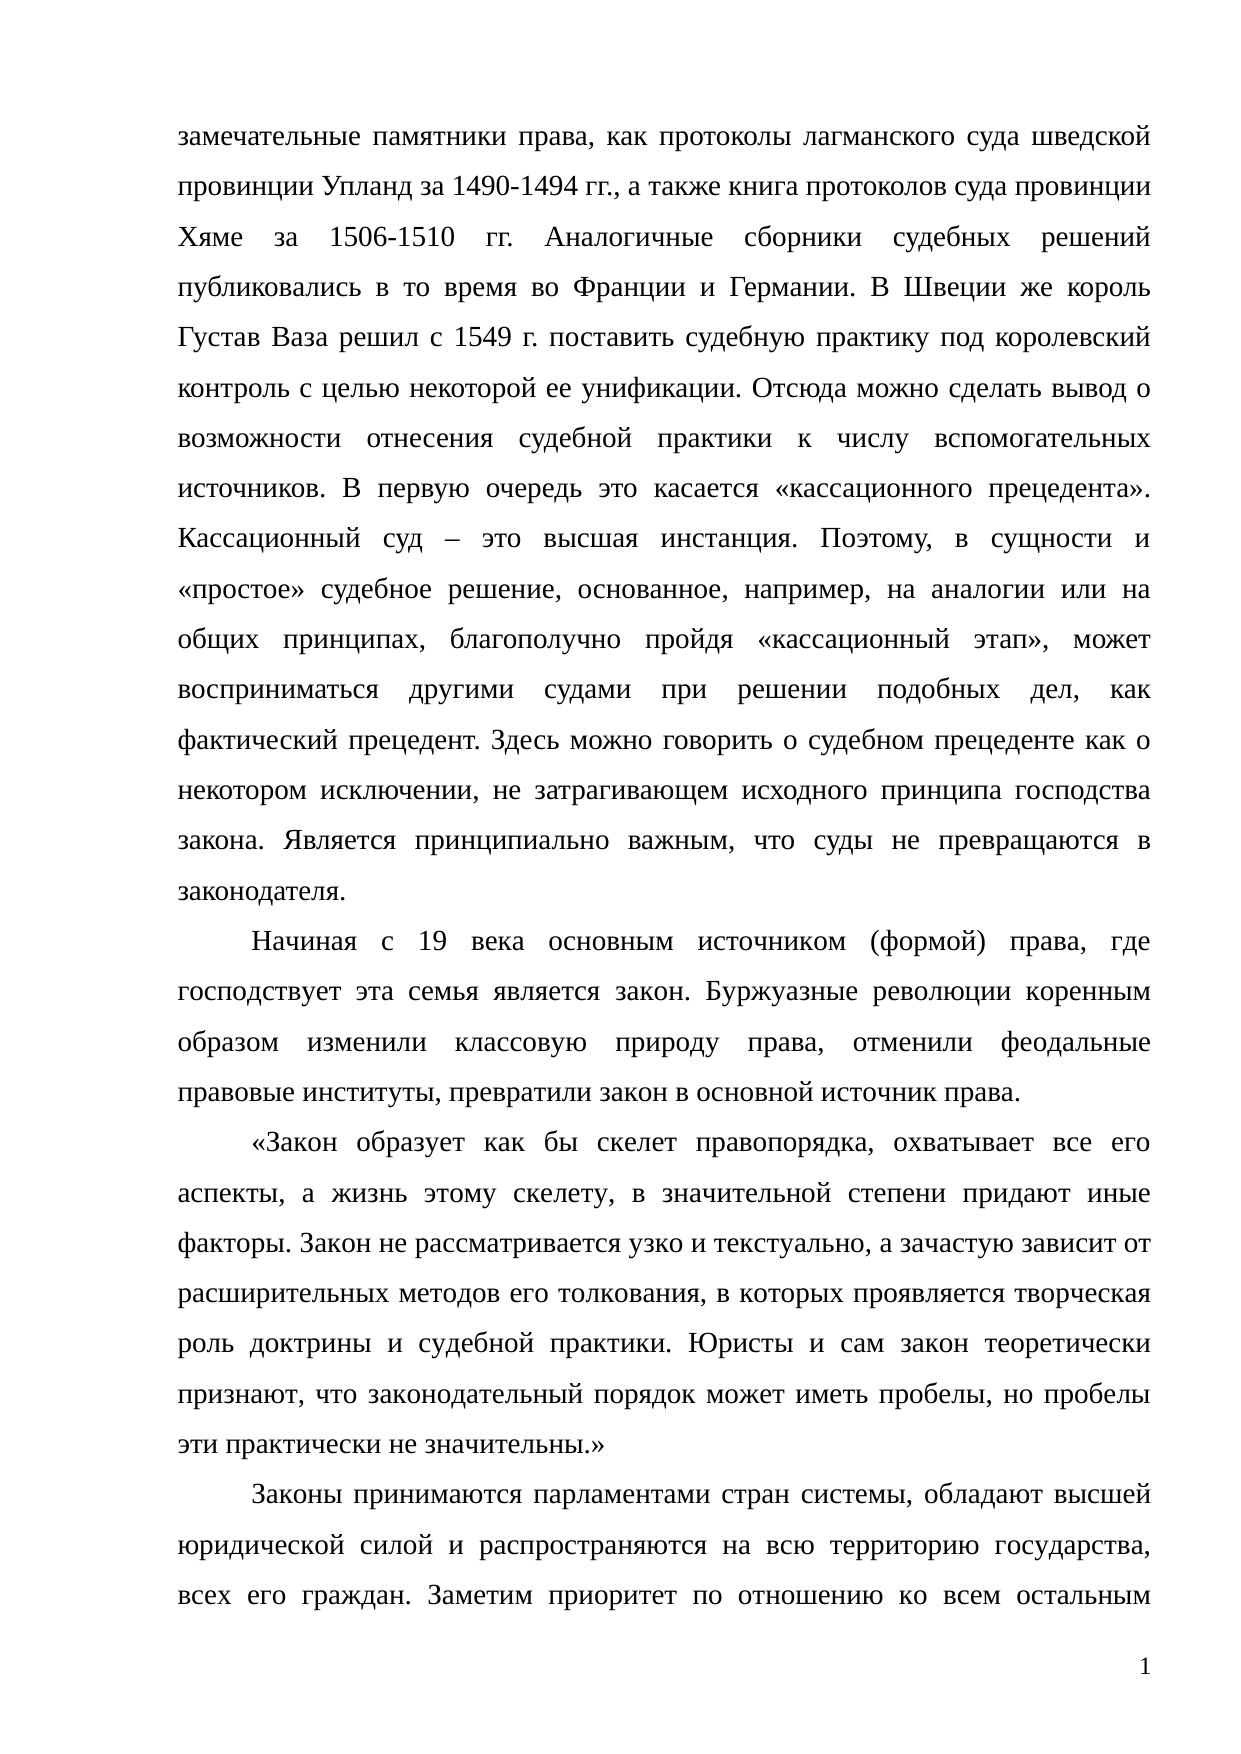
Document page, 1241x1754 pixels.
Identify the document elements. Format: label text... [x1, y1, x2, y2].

text Начиная с 19 века основным источником (формой) права, где господствует эта семья является закон. Буржуазные революции коренным образом изменили классовую природу права, отменили феодальные правовые институты, превратили закон в основной источник права. [177, 923, 1152, 1108]
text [177, 118, 1152, 906]
text «Закон образует как бы скелет правопорядка, охватывает все его аспекты, а жизнь этому скелету, в значительной степени придают иные факторы. Закон не рассматривается узко и текстуально, а зачастую зависит от расширительных методов его толкования, в которых проявляется творческая роль доктрины и судебной практики. Юристы и сам закон теоретически признают, что законодательный порядок может иметь пробелы, но пробелы эти практически не значительны.» [177, 1124, 1152, 1460]
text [177, 1477, 1152, 1611]
